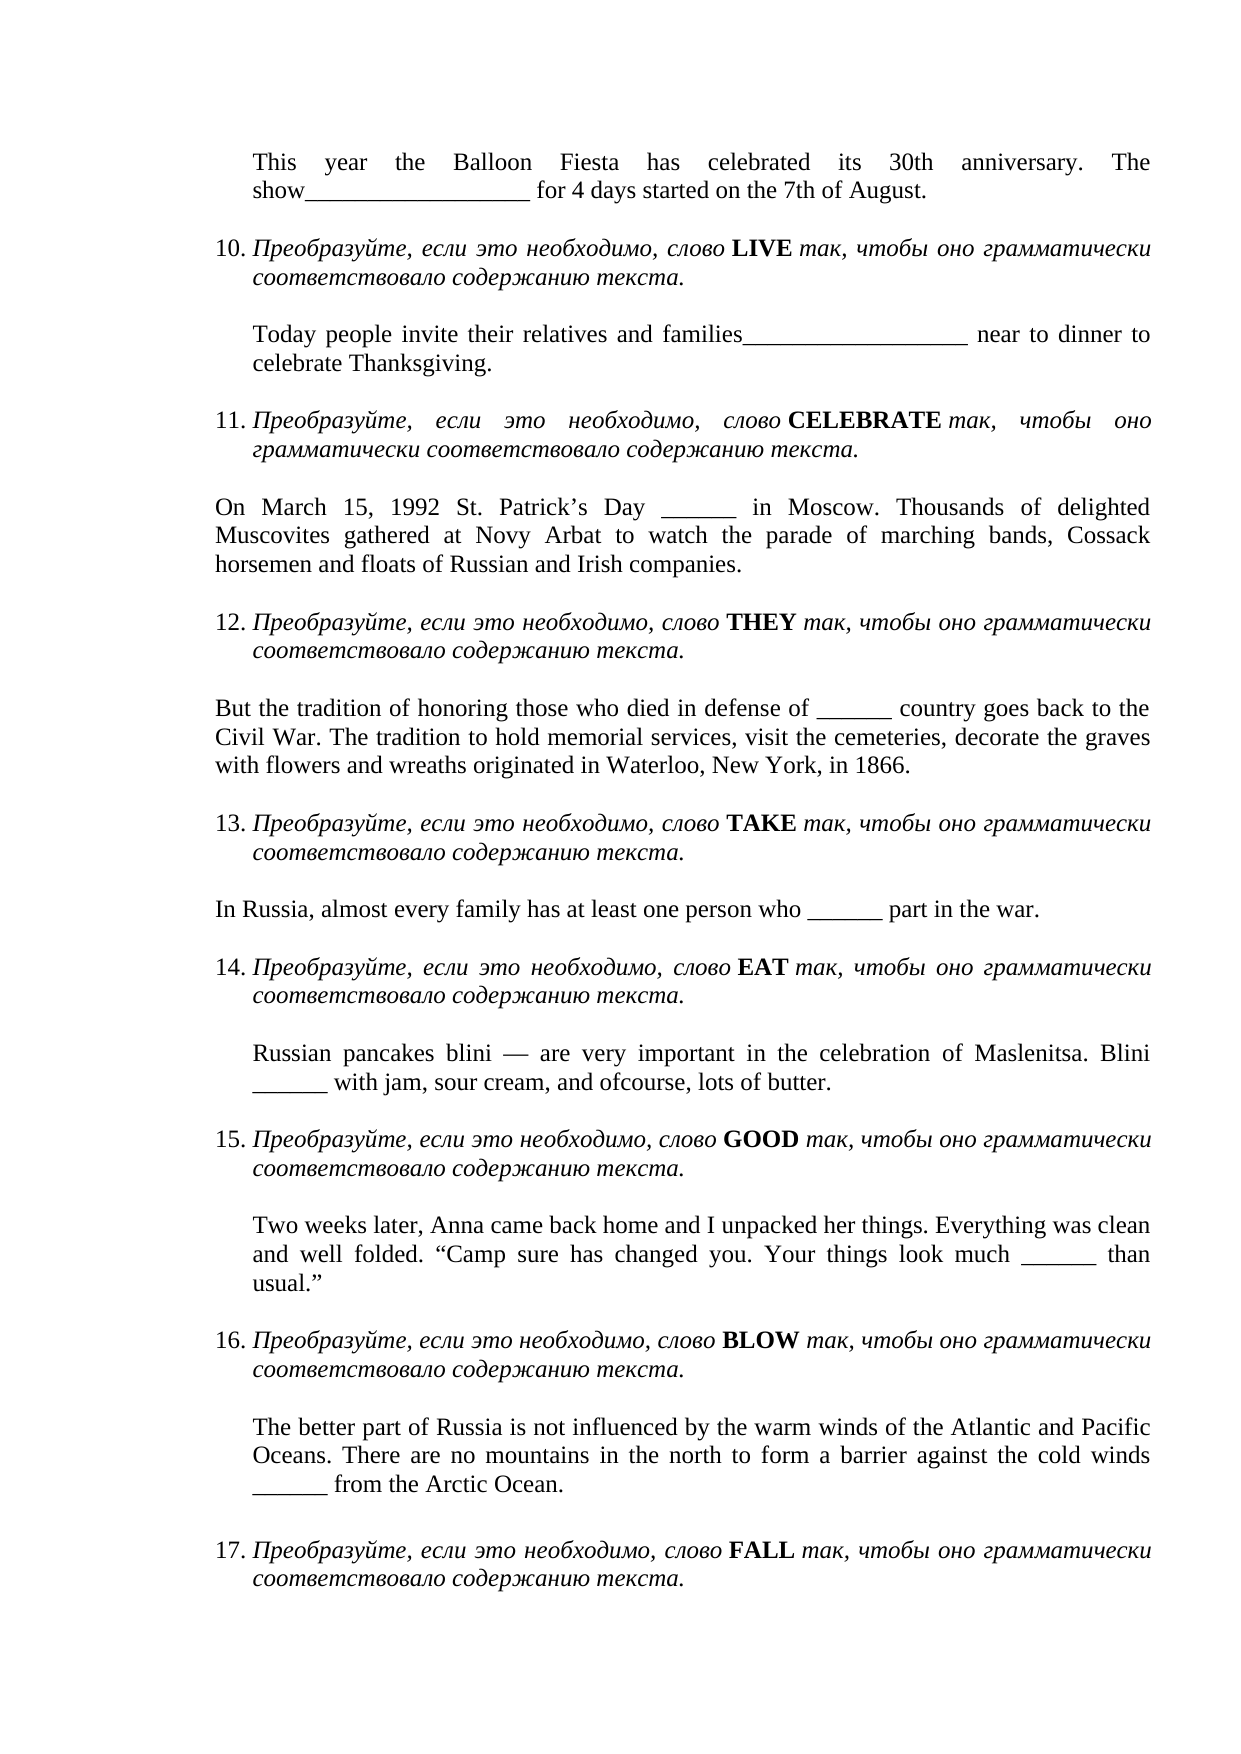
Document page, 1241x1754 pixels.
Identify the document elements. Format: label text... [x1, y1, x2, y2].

list Преобразуйте, если это необходимо, слово CELEBRATE так, чтобы оно грамматически соответствовало содержанию текста. [215, 406, 1152, 463]
list Преобразуйте, если это необходимо, слово GOOD так, чтобы оно грамматически соответствовало содержанию текста. [215, 1124, 1152, 1182]
list Преобразуйте, если это необходимо, слово FALL так, чтобы оно грамматически соответствовало содержанию текста. [215, 1535, 1152, 1592]
list The better part of Russia is not influenced by the warm winds of the Atlantic and Pacific Oceans. There are no mountains in the north to form a barrier against the cold winds ______ from the Arctic Ocean. [252, 1412, 1152, 1498]
list This year the Balloon Fiesta has celebrated its 30th anniversary. The show__________________ for 4 days started on the 7th of August. [252, 147, 1152, 204]
list Преобразуйте, если это необходимо, слово BLOW так, чтобы оно грамматически соответствовало содержанию текста. [215, 1326, 1152, 1383]
text On March 15, 1992 St. Patrick’s Day ______ in Moscow. Thousands of delighted Muscovites gathered at Novy Arbat to watch the parade of marching bands, Cossack horsemen and floats of Russian and Irish companies. [215, 492, 1152, 578]
text But the tradition of honoring those who died in defense of ______ country goes back to the Civil War. The tradition to hold memorial services, visit the cemeteries, decorate the graves with flowers and wreaths originated in Waterloo, New York, in 1866. [215, 693, 1152, 779]
list Преобразуйте, если это необходимо, слово LIVE так, чтобы оно грамматически соответствовало содержанию текста. [215, 233, 1152, 291]
list Преобразуйте, если это необходимо, слово TAKE так, чтобы оно грамматически соответствовало содержанию текста. [215, 808, 1152, 866]
list Russian pancakes blini — are very important in the celebration of Maslenitsa. Blini ______ with jam, sour cream, and ofcourse, lots of butter. [252, 1038, 1152, 1096]
list Преобразуйте, если это необходимо, слово EAT так, чтобы оно грамматически соответствовало содержанию текста. [215, 952, 1152, 1009]
text In Russia, almost every family has at least one person who ______ part in the war. [215, 894, 1152, 923]
list Преобразуйте, если это необходимо, слово THEY так, чтобы оно грамматически соответствовало содержанию текста. [215, 607, 1152, 664]
list Two weeks later, Anna came back home and I unpacked her things. Everything was clean and well folded. “Camp sure has changed you. Your things look much ______ than usual.” [252, 1211, 1152, 1297]
list Today people invite their relatives and families__________________ near to dinner to celebrate Thanksgiving. [252, 319, 1152, 377]
